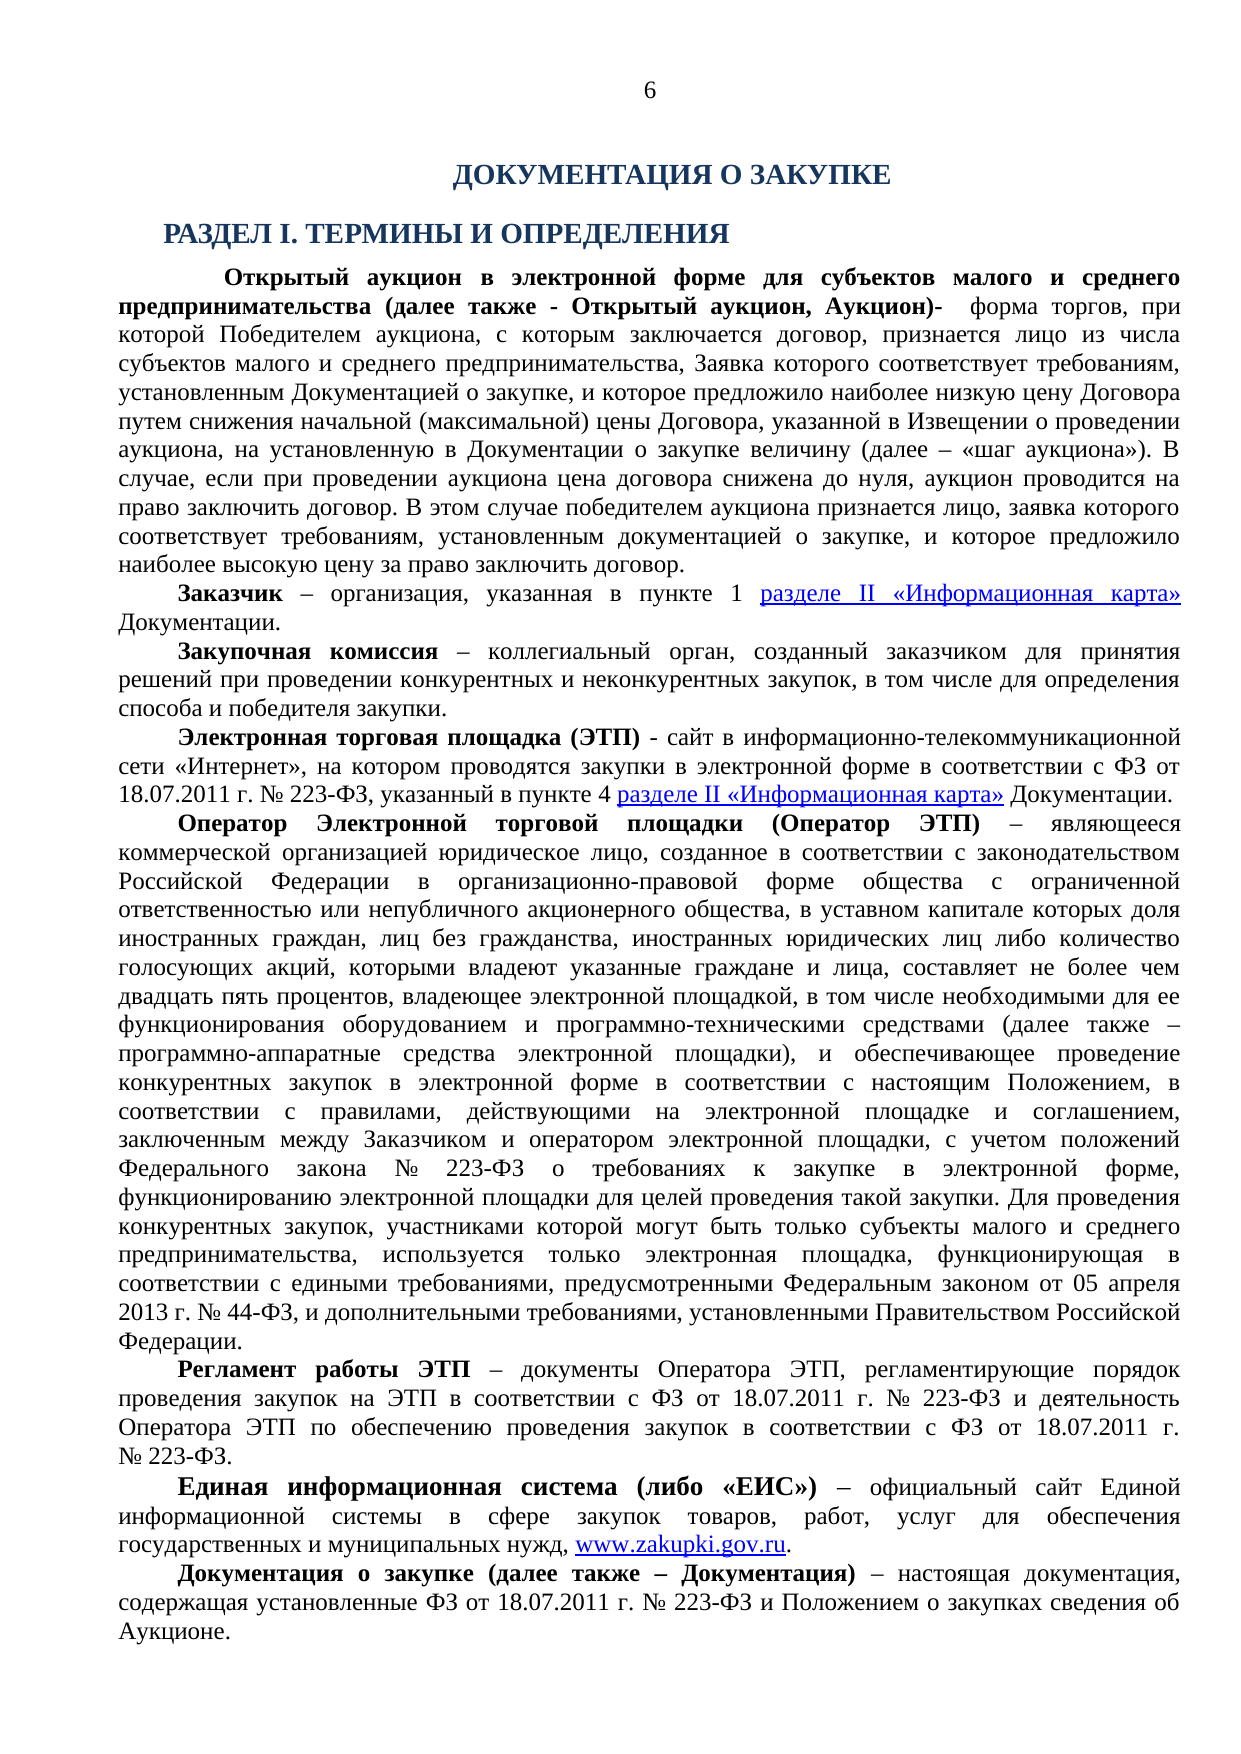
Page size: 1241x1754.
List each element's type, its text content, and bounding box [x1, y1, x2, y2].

text Документация о закупке (далее также – Документация) – настоящая документация, содержащая установленные ФЗ от 18.07.2011 г. № 223-ФЗ и Положением о закупках сведения об Аукционе. [118, 1558, 1181, 1644]
text Закупочная комиссия – коллегиальный орган, созданный заказчиком для принятия решений при проведении конкурентных и неконкурентных закупок, в том числе для определения способа и победителя закупки. [118, 636, 1181, 722]
text Оператор Электронной торговой площадки (Оператор ЭТП) – являющееся коммерческой организацией юридическое лицо, созданное в соответствии с законодательством Российской Федерации в организационно-правовой форме общества с ограниченной ответственностью или непубличного акционерного общества, в уставном капитале которых доля иностранных граждан, лиц без гражданства, иностранных юридических лиц либо количество голосующих акций, которыми владеют указанные граждане и лица, составляет не более чем двадцать пять процентов, владеющее электронной площадкой, в том числе необходимыми для ее функционирования оборудованием и программно-техническими средствами (далее также – программно-аппаратные средства электронной площадки), и обеспечивающее проведение конкурентных закупок в электронной форме в соответствии с настоящим Положением, в соответствии с правилами, действующими на электронной площадке и соглашением, заключенным между Заказчиком и оператором электронной площадки, с учетом положений Федерального закона № 223-ФЗ о требованиях к закупке в электронной форме, функционированию электронной площадки для целей проведения такой закупки. Для проведения конкурентных закупок, участниками которой могут быть только субъекты малого и среднего предпринимательства, используется только электронная площадка, функционирующая в соответствии с едиными требованиями, предусмотренными Федеральным законом от 05 апреля 2013 г. № 44-ФЗ, и дополнительными требованиями, установленными Правительством Российской Федерации. [118, 808, 1181, 1354]
text ДОКУМЕНТАЦИЯ О ЗАКУПКЕ [163, 157, 1181, 191]
text Открытый аукцион в электронной форме для субъектов малого и среднего предпринимательства (далее также - Открытый аукцион, Аукцион)- форма торгов, при которой Победителем аукциона, с которым заключается договор, признается лицо из числа субъектов малого и среднего предпринимательства, Заявка которого соответствует требованиям, установленным Документацией о закупке, и которое предложило наиболее низкую цену Договора путем снижения начальной (максимальной) цены Договора, указанной в Извещении о проведении аукциона, на установленную в Документации о закупке величину (далее – «шаг аукциона»). В случае, если при проведении аукциона цена договора снижена до нуля, аукцион проводится на право заключить договор. В этом случае победителем аукциона признается лицо, заявка которого соответствует требованиям, установленным документацией о закупке, и которое предложило наиболее высокую цену за право заключить договор. [118, 262, 1181, 578]
text РАЗДЕЛ I. ТЕРМИНЫ И ОПРЕДЕЛЕНИЯ [163, 216, 1181, 249]
text Регламент работы ЭТП – документы Оператора ЭТП, регламентирующие порядок проведения закупок на ЭТП в соответствии с ФЗ от 18.07.2011 г. № 223-ФЗ и деятельность Оператора ЭТП по обеспечению проведения закупок в соответствии с ФЗ от 18.07.2011 г. № 223-ФЗ. [118, 1354, 1181, 1469]
text Электронная торговая площадка (ЭТП) - сайт в информационно-телекоммуникационной сети «Интернет», на котором проводятся закупки в электронной форме в соответствии с ФЗ от 18.07.2011 г. № 223-ФЗ, указанный в пункте 4 разделе II «Информационная карта» Документации. [118, 722, 1181, 808]
text Заказчик – организация, указанная в пункте 1 разделе II «Информационная карта» Документации. [118, 578, 1181, 636]
text Единая информационная система (либо «ЕИС») – официальный сайт Единой информационной системы в сфере закупок товаров, работ, услуг для обеспечения государственных и муниципальных нужд, www.zakupki.gov.ru. [118, 1469, 1181, 1558]
